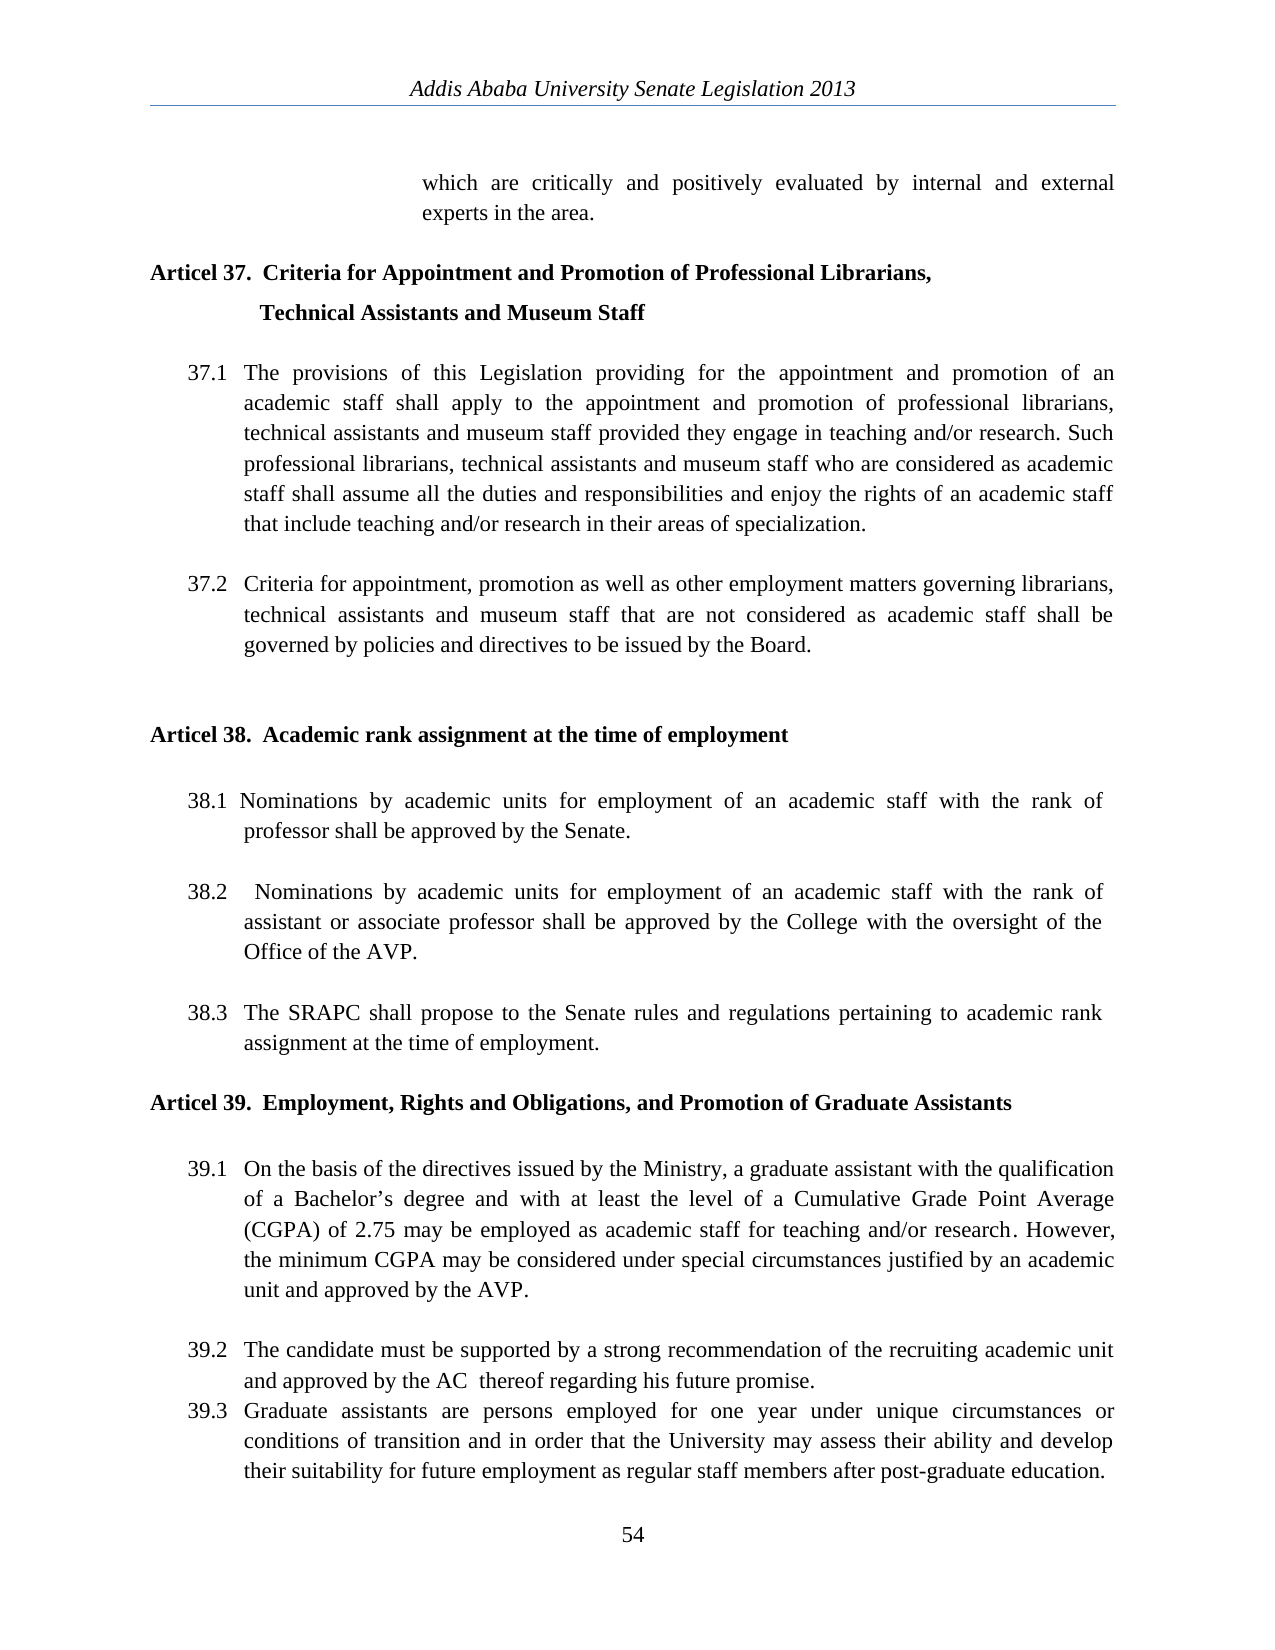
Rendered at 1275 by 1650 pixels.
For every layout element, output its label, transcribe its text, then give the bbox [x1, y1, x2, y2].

list The provisions of this Legislation providing for the appointment and promotion of an academic staff shall apply to the appointment and promotion of professional librarians, technical assistants and museum staff provided they engage in teaching and/or research. Such professional librarians, technical assistants and museum staff who are considered as academic staff shall assume all the duties and responsibilities and enjoy the rights of an academic staff that include teaching and/or research in their areas of specialization. [187, 359, 1116, 536]
list 38.1 Nominations by academic units for employment of an academic staff with the rank of professor shall be approved by the Senate. [187, 787, 1104, 844]
list On the basis of the directives issued by the Ministry, a graduate assistant with the qualification of a Bachelor’s degree and with at least the level of a Cumulative Grade Point Average (CGPA) of 2.75 may be employed as academic staff for teaching and/or research. However, the minimum CGPA may be considered under special circumstances justified by an academic unit and approved by the AVP. [187, 1155, 1116, 1302]
list Academic rank assignment at the time of employment [150, 722, 1116, 748]
list The candidate must be supported by a strong recommendation of the recruiting academic unit and approved by the AC thereof regarding his future promise. [187, 1337, 1116, 1393]
list Criteria for Appointment and Promotion of Professional Librarians, [150, 259, 1116, 286]
text Technical Assistants and Museum Staff [150, 299, 1116, 325]
list Graduate assistants are persons employed for one year under unique circumstances or conditions of transition and in order that the University may assess their ability and develop their suitability for future employment as regular staff members after post-graduate education. [187, 1397, 1116, 1484]
list The SRAPC shall propose to the Senate rules and regulations pertaining to academic rank assignment at the time of employment. [187, 999, 1104, 1055]
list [337, 168, 1116, 225]
list Nominations by academic units for employment of an academic staff with the rank of assistant or associate professor shall be approved by the College with the oversight of the Office of the AVP. [187, 878, 1104, 965]
list Criteria for appointment, promotion as well as other employment matters governing librarians, technical assistants and museum staff that are not considered as academic staff shall be governed by policies and directives to be issued by the Board. [187, 571, 1116, 657]
list Employment, Rights and Obligations, and Promotion of Graduate Assistants [150, 1089, 1116, 1116]
